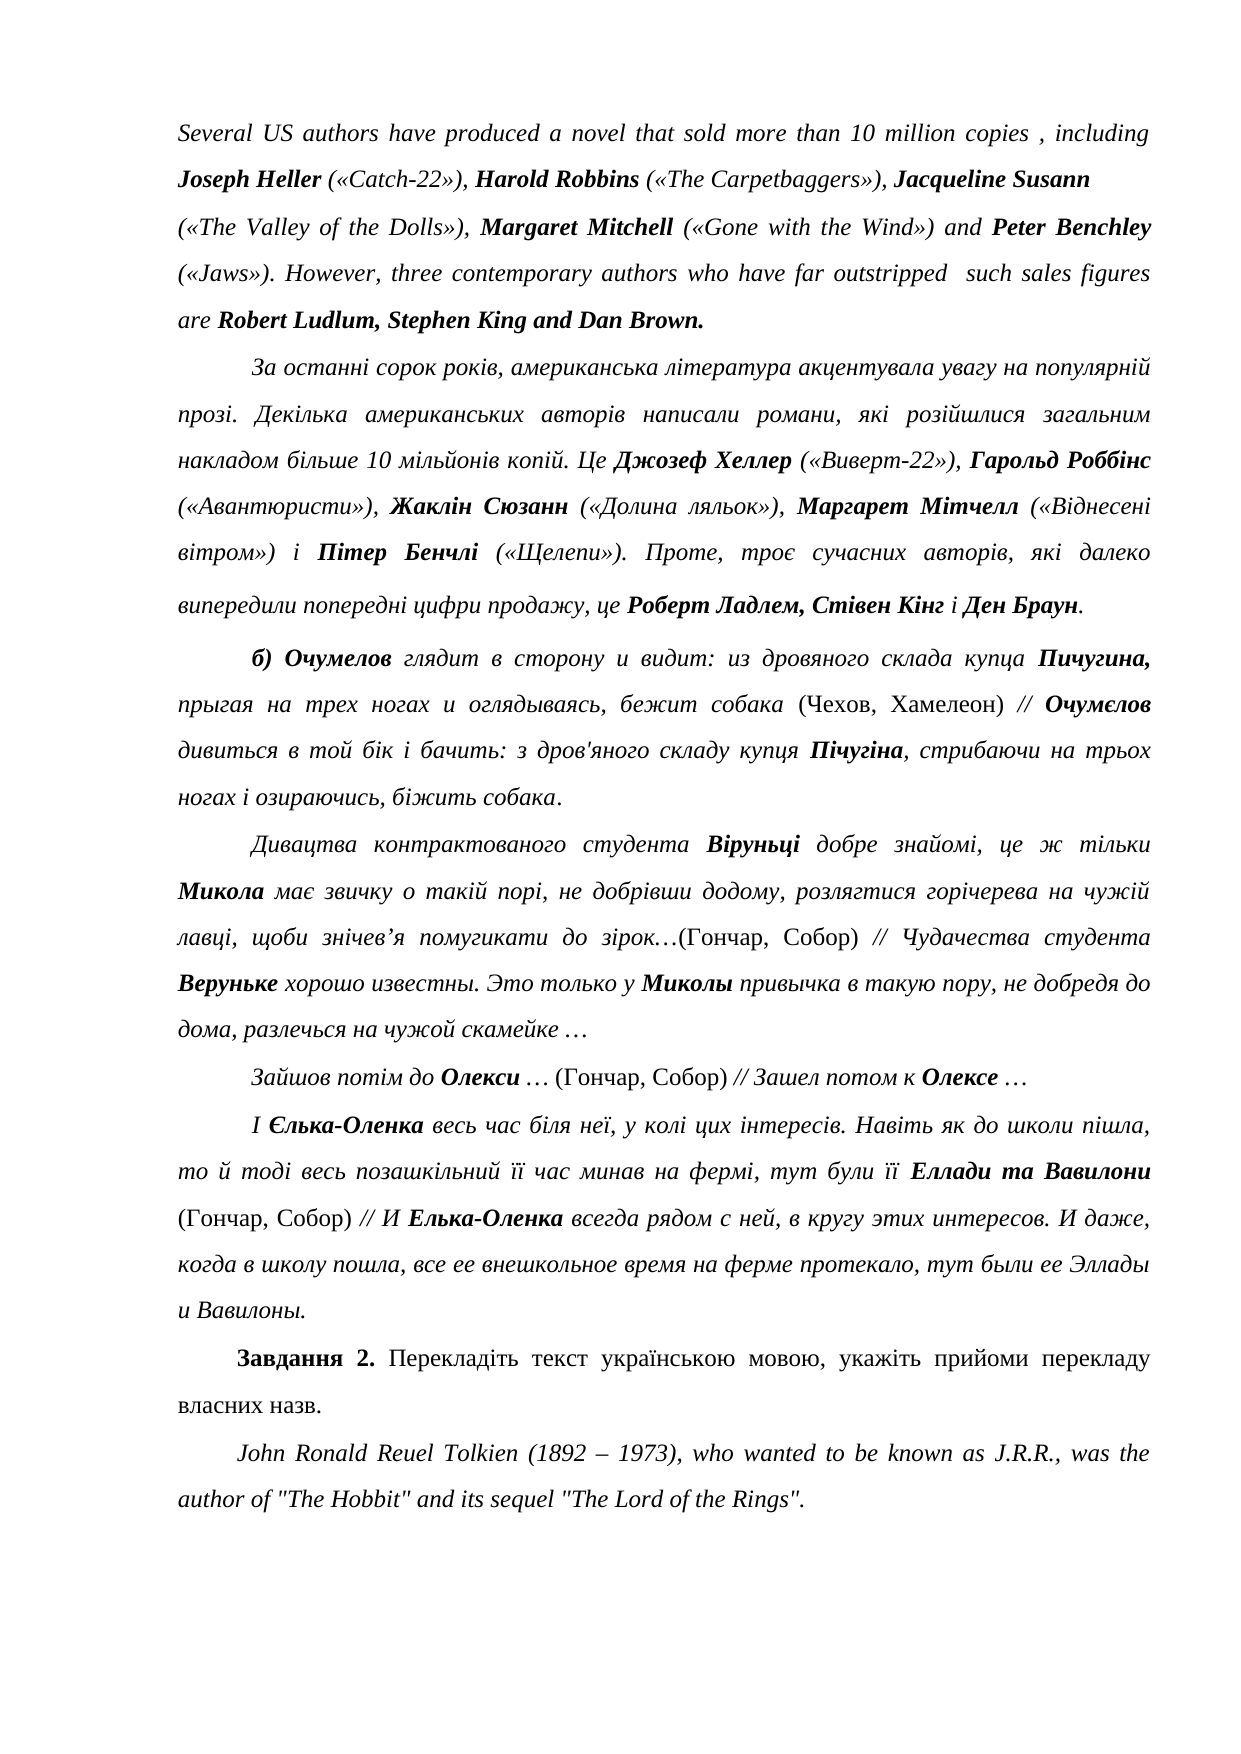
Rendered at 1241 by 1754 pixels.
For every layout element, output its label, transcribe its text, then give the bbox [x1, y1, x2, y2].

text Зайшов потім до Олекси … (Гончар, Собор) // Зашел потом к Олексе … [251, 1062, 1151, 1091]
text б) Очумелов глядит в сторону и видит: из дровяного склада купца Пичугина, прыгая на трех ногах и оглядываясь, бежит собака (Чехов, Хамелеон) // Очумєлов дивиться в той бік і бачить: з дров'яного складу купця Пічугіна, стрибаючи на трьох ногах і озираючись, біжить собака. [178, 643, 1151, 811]
text Дивацтва контрактованого студента Віруньці добре знайомі, це ж тільки Микола має звичку о такій порі, не добрівши додому, розлягтися горічерева на чужій лавці, щоби знічев’я помугикати до зірок…(Гончар, Собор) // Чудачества студента Веруньке хорошо известны. Это только у Миколы привычка в такую пору, не добредя до дома, разлечься на чужой скамейке … [178, 829, 1151, 1043]
text Завдання 2. Перекладіть текст українською мовою, укажіть прийоми перекладу власних назв. [178, 1343, 1152, 1419]
text John Ronald Reuel Tolkien (1892 – 1973), who wanted to be known as J.R.R., was the author of "The Hobbit" and its sequel "The Lord of the Rings". [178, 1438, 1151, 1513]
text І Єлька-Оленка весь час біля неї, у колі цих інтересів. Навіть як до школи пішла, то й тоді весь позашкільний її час минав на фермі, тут були її Еллади та Вавилони (Гончар, Собор) // И Елька-Оленка всегда рядом с ней, в кругу этих интересов. И даже, когда в школу пошла, все ее внешкольное время на ферме протекало, тут были ее Эллады и Вавилоны. [178, 1110, 1151, 1324]
text («The Valley of the Dolls»), Margaret Mitchell («Gone with the Wind») and Peter Benchley («Jaws»). However, three contemporary authors who have far outstripped such sales figures are Robert Ludlum, Stephen King and Dan Brown. [178, 212, 1151, 333]
text За останні сорок років, американська література акцентувала увагу на популярній прозі. Декілька американських авторів написали романи, які розійшлися загальним накладом більше 10 мільйонів копій. Це Джозеф Хеллер («Виверт-22»), Гарольд Роббінс («Авантюристи»), Жаклін Сюзанн («Долина ляльок»), Маргарет Мітчелл («Віднесені вітром») і Пітер Бенчлі («Щелепи»). Проте, троє сучасних авторів, які далеко випередили попередні цифри продажу, це Роберт Ладлем, Стівен Кінг і Ден Браун. [178, 352, 1151, 621]
text Several US authors have produced a novel that sold more than 10 million copies , including Joseph Heller («Catch-22»), Harold Robbins («The Carpetbaggers»), Jacqueline Susann [178, 118, 1151, 193]
